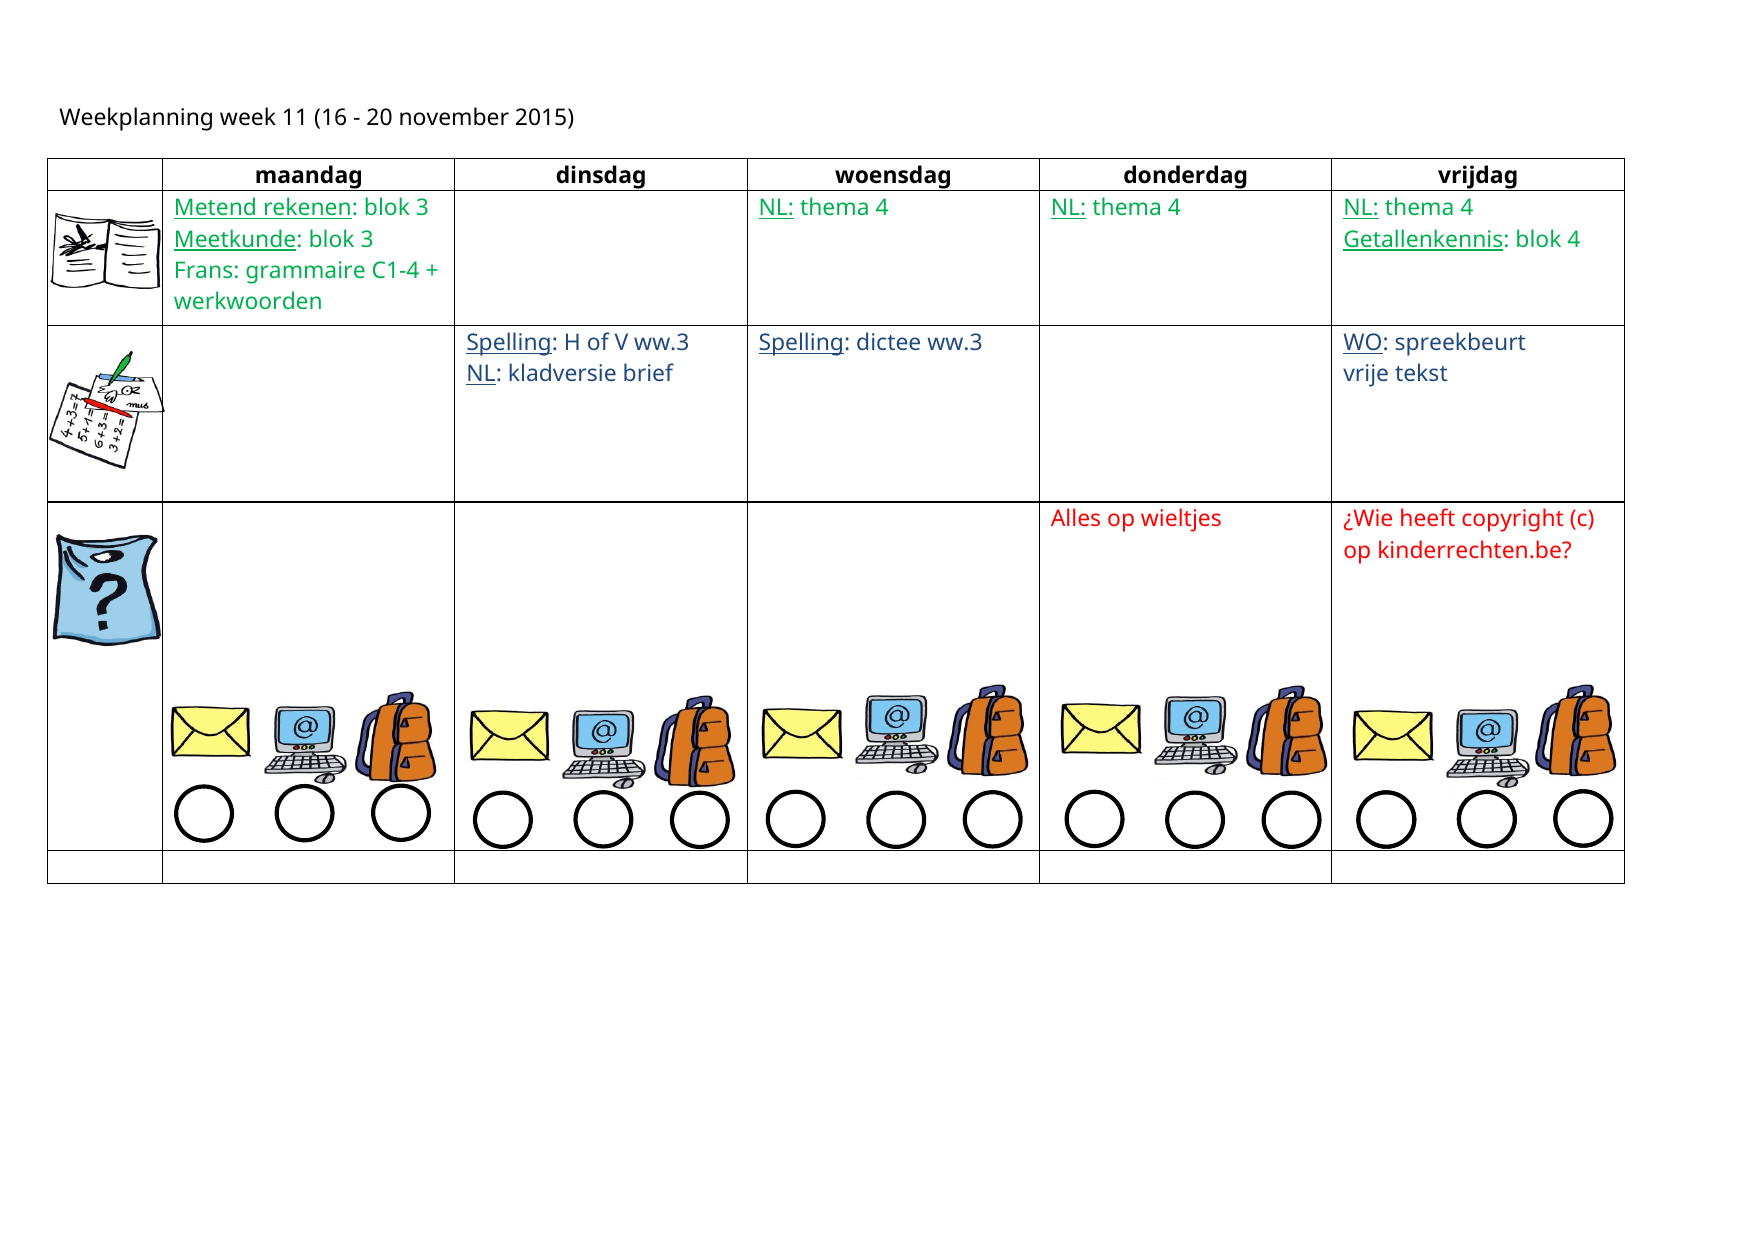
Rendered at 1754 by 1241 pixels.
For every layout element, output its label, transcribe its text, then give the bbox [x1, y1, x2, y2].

picture [351, 687, 439, 786]
table_cell [48, 326, 162, 501]
table_cell NL: thema 4 [1040, 191, 1331, 325]
table_cell [1332, 851, 1624, 883]
table_cell Alles op wieltjes [1040, 503, 1331, 850]
table_header [48, 159, 162, 190]
table_cell Spelling: H of V ww.3 NL: kladversie brief [455, 326, 747, 501]
picture [1349, 706, 1437, 765]
picture [650, 692, 738, 791]
table_header donderdag [1040, 159, 1331, 190]
table_cell NL: thema 4 [748, 191, 1039, 325]
picture [262, 702, 349, 789]
table_cell WO: spreekbeurt vrije tekst [1332, 326, 1624, 501]
table_cell [1040, 326, 1331, 501]
picture [1057, 699, 1145, 758]
picture [758, 704, 846, 763]
table_header dinsdag [455, 159, 747, 190]
table_cell [163, 851, 454, 883]
table_cell [455, 191, 747, 325]
picture [561, 706, 648, 794]
table_cell [48, 191, 162, 325]
picture [1152, 692, 1240, 780]
picture [466, 706, 553, 765]
table_cell [748, 851, 1039, 883]
picture [1444, 680, 1619, 793]
table_cell NL: thema 4 Getallenkennis: blok 4 [1332, 191, 1624, 325]
table_cell [163, 503, 454, 850]
table_cell [48, 851, 162, 883]
table_cell [748, 503, 1039, 850]
picture [943, 680, 1031, 780]
picture [167, 702, 254, 761]
table_cell [455, 851, 747, 883]
table_cell Spelling: dictee ww.3 [748, 326, 1039, 501]
picture [1242, 681, 1330, 780]
table_header woensdag [748, 159, 1039, 190]
table_cell [163, 326, 454, 501]
table_cell ¿Wie heeft copyright (c) op kinderrechten.be? [1332, 503, 1624, 850]
table_header maandag [163, 159, 454, 190]
table_cell [455, 503, 747, 850]
table_cell Metend rekenen: blok 3 Meetkunde: blok 3 Frans: grammaire C1-4 + werkwoorden [163, 191, 454, 325]
table_header vrijdag [1332, 159, 1624, 190]
table_cell [1040, 851, 1331, 883]
text Weekplanning week 11 (16 - 20 november 2015) [59, 101, 1606, 132]
table_cell [48, 503, 162, 850]
picture [853, 691, 941, 779]
